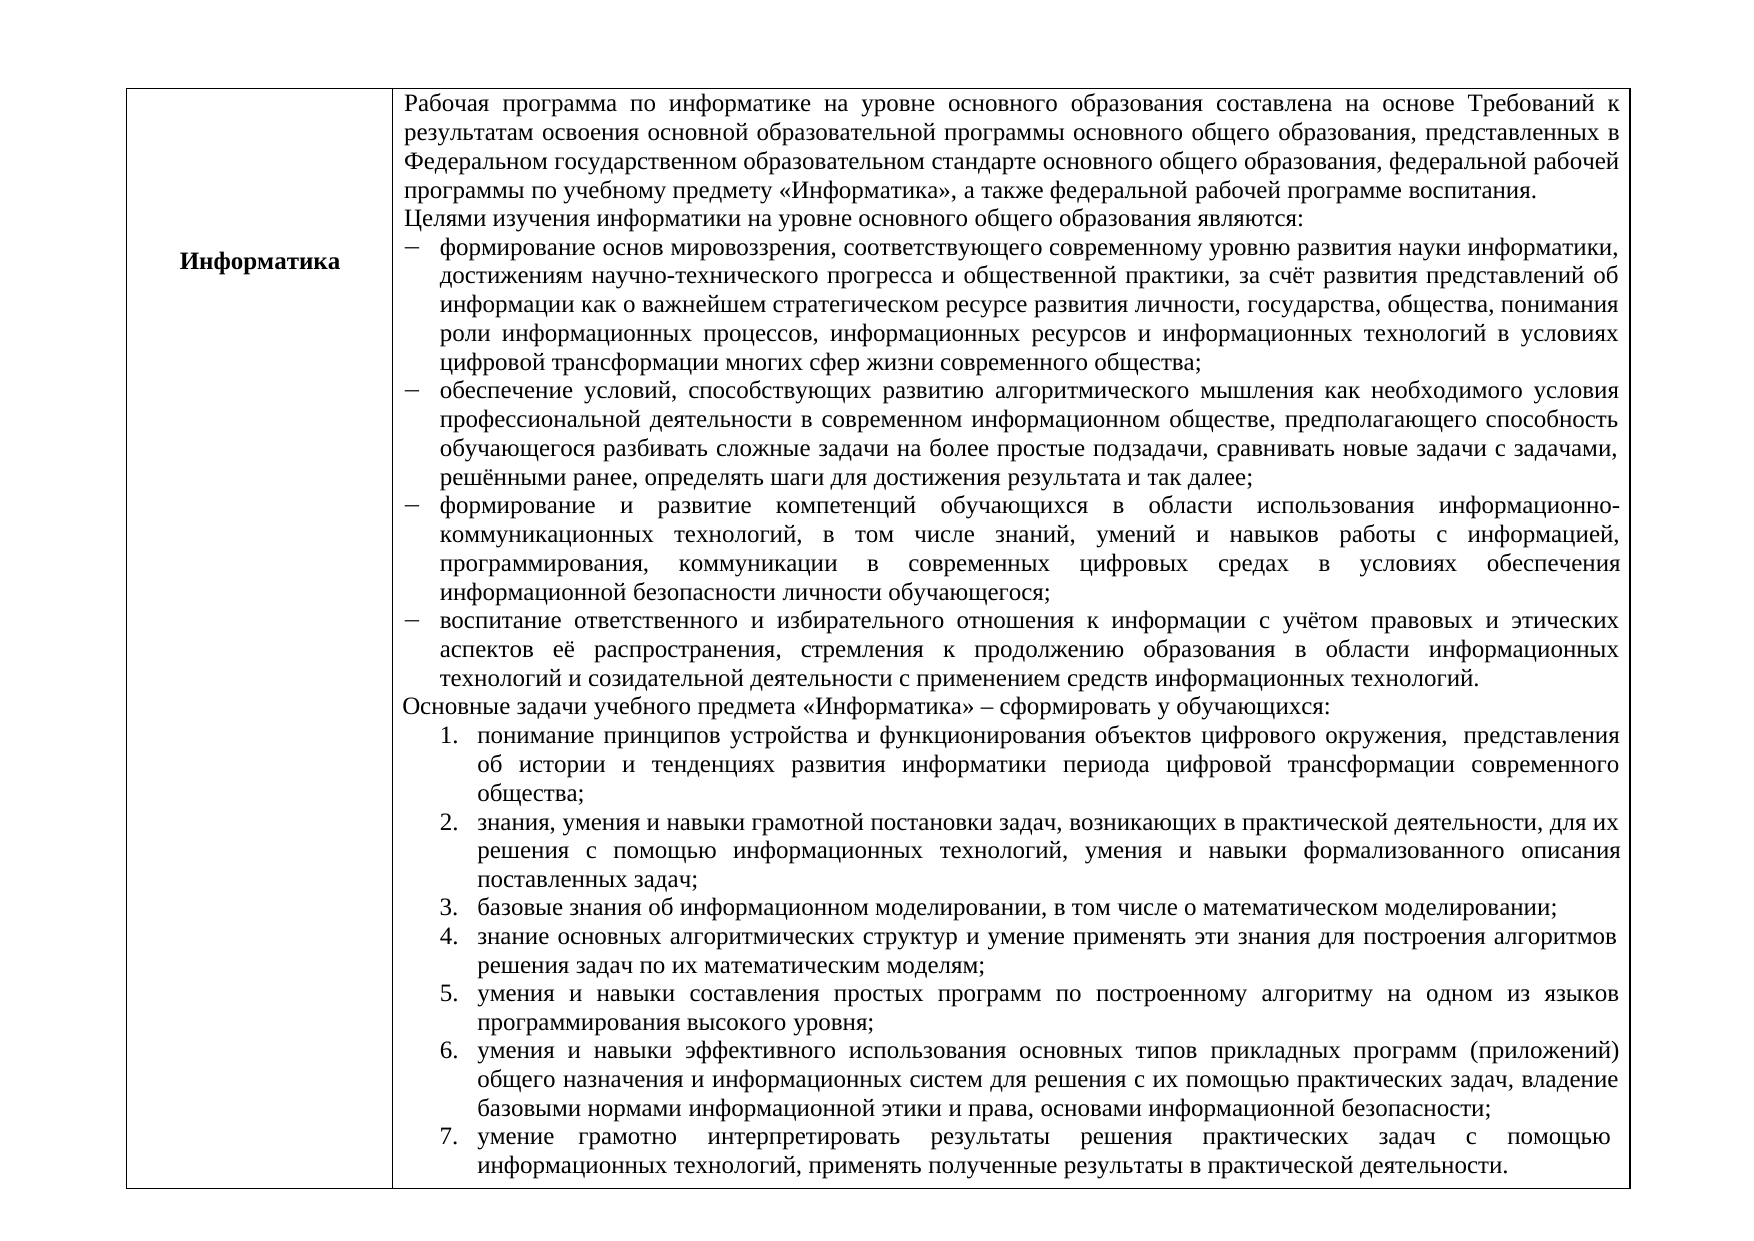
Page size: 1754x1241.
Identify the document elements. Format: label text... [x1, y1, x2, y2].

table_header Информатика [127, 89, 392, 1188]
table_header Рабочая программа по информатике на уровне основного образования составлена на основе Требований к результатам освоения основной образовательной программы основного общего образования, представленных в Федеральном государственном образовательном стандарте основного общего образования, федеральной рабочей программы по учебному предмету «Информатика», а также федеральной рабочей программе воспитания. Целями изучения информатики на уровне основного общего образования являются: формирование основ мировоззрения, соответствующего современному уровню развития науки информатики, достижениям научно-технического прогресса и общественной практики, за счёт развития представлений об информации как о важнейшем стратегическом ресурсе развития личности, государства, общества, понимания роли информационных процессов, информационных ресурсов и информационных технологий в условиях цифровой трансформации многих сфер жизни современного общества; обеспечение условий, способствующих развитию алгоритмического мышления как необходимого условия профессиональной деятельности в современном информационном обществе, предполагающего способность обучающегося разбивать сложные задачи на более простые подзадачи, сравнивать новые задачи с задачами, решёнными ранее, определять шаги для достижения результата и так далее; формирование и развитие компетенций обучающихся в области использования информационно- коммуникационных технологий, в том числе знаний, умений и навыков работы с информацией, программирования, коммуникации в современных цифровых средах в условиях обеспечения информационной безопасности личности обучающегося; воспитание ответственного и избирательного отношения к информации с учётом правовых и этических аспектов её распространения, стремления к продолжению образования в области информационных технологий и созидательной деятельности с применением средств информационных технологий. Основные задачи учебного предмета «Информатика» – сформировать у обучающихся: понимание принципов устройства и функционирования объектов цифрового окружения, представления об истории и тенденциях развития информатики периода цифровой трансформации современного общества; знания, умения и навыки грамотной постановки задач, возникающих в практической деятельности, для их решения с помощью информационных технологий, умения и навыки формализованного описания поставленных задач; базовые знания об информационном моделировании, в том числе о математическом моделировании; знание основных алгоритмических структур и умение применять эти знания для построения алгоритмов решения задач по их математическим моделям; умения и навыки составления простых программ по построенному алгоритму на одном из языков программирования высокого уровня; умения и навыки эффективного использования основных типов прикладных программ (приложений) общего назначения и информационных систем для решения с их помощью практических задач, владение базовыми нормами информационной этики и права, основами информационной безопасности; умение грамотно интерпретировать результаты решения практических задач с помощью информационных технологий, применять полученные результаты в практической деятельности. [393, 89, 1629, 1188]
